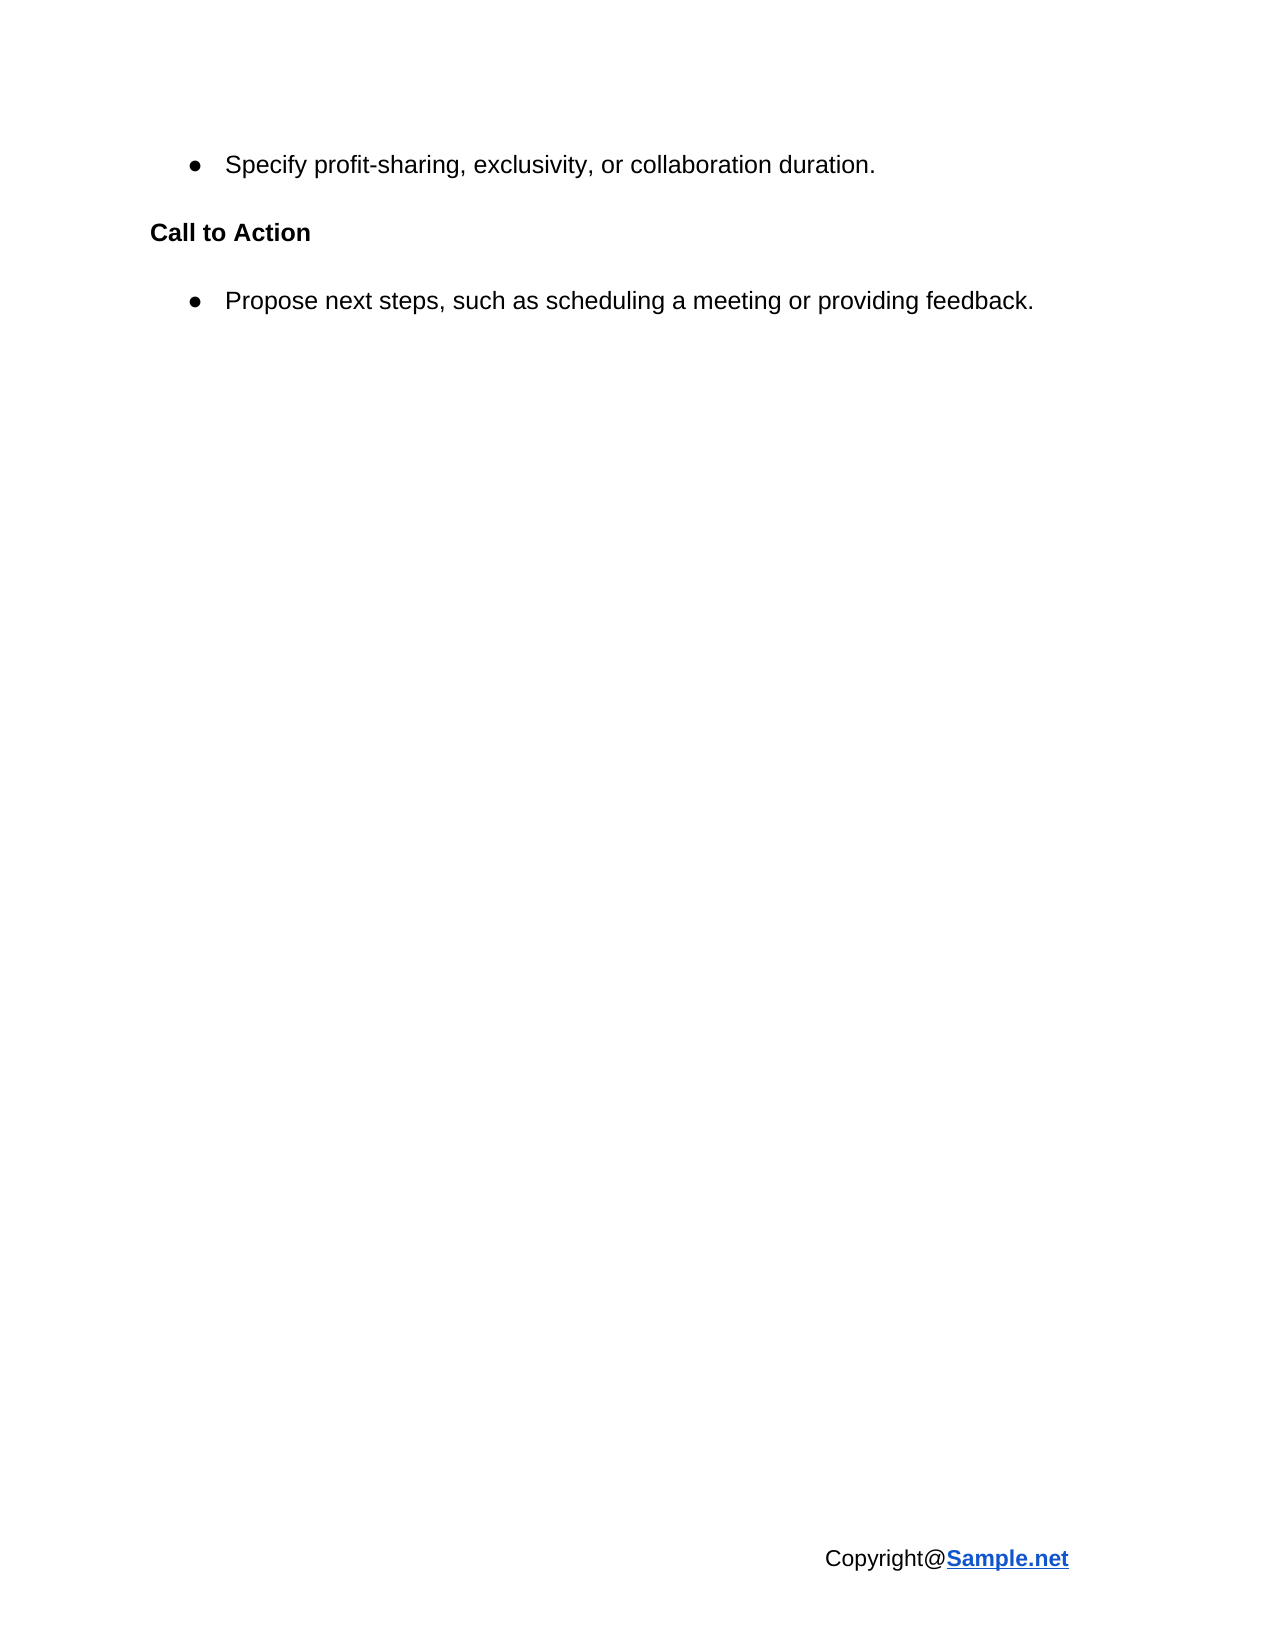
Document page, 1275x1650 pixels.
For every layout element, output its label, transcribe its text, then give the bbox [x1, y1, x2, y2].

list Propose next steps, such as scheduling a meeting or providing feedback. [187, 286, 1125, 315]
list Specify profit-sharing, exclusivity, or collaboration duration. [187, 150, 1125, 179]
subtitle Call to Action [150, 218, 1125, 247]
